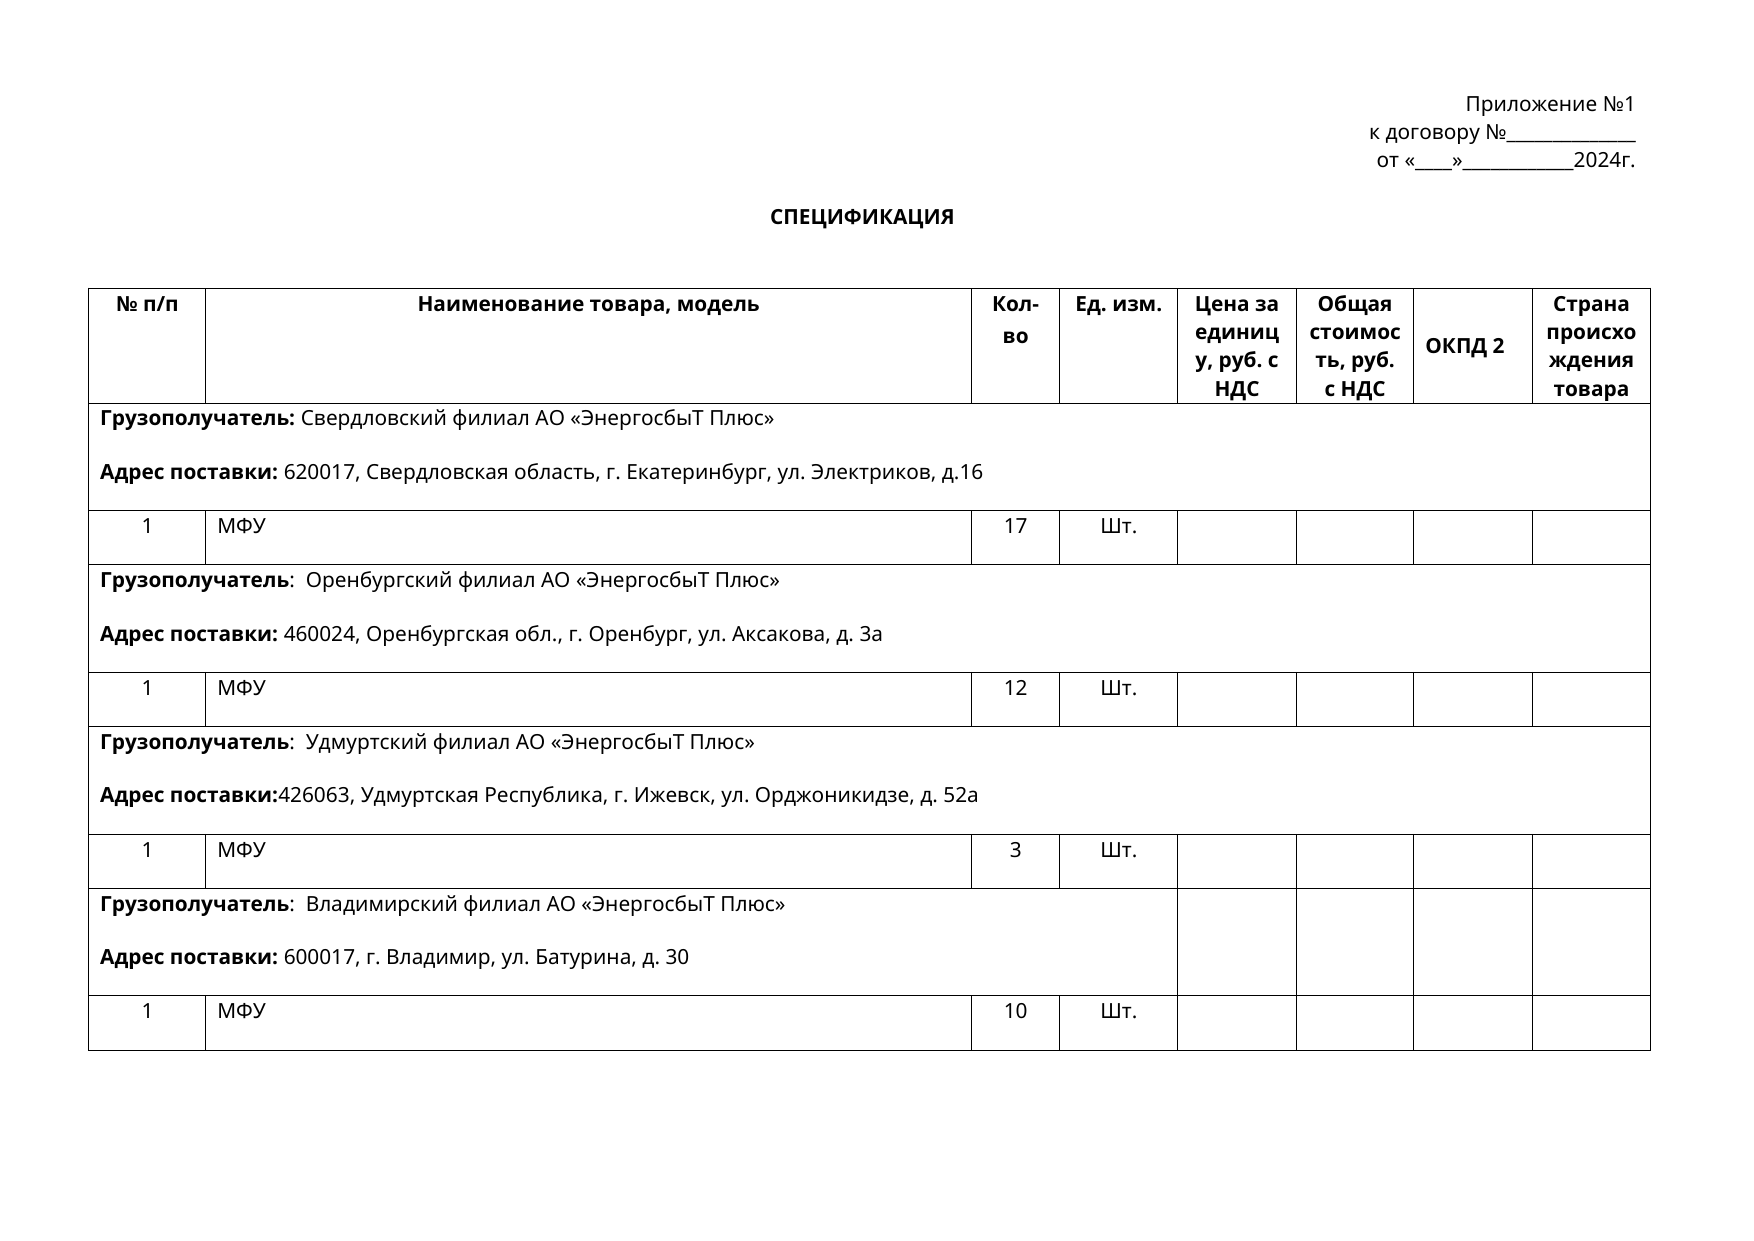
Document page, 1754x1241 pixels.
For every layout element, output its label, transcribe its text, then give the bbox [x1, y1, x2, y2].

table_header Наименование товара, модель [206, 289, 971, 402]
table_cell МФУ [206, 511, 971, 564]
table_header Страна происхождения товара [1533, 289, 1650, 402]
table_cell [1178, 673, 1296, 726]
table_cell [1414, 996, 1532, 1049]
table_cell [1297, 889, 1413, 995]
table_cell [1533, 996, 1650, 1049]
table_cell 1 [89, 673, 205, 726]
table_cell [1533, 835, 1650, 888]
table_cell 17 [972, 511, 1059, 564]
table_header ОКПД 2 [1414, 289, 1532, 402]
table_cell Грузополучатель: Удмуртский филиал АО «ЭнергосбыТ Плюс» Адрес поставки:426063, Удмуртская Республика, г. Ижевск, ул. Орджоникидзе, д. 52а [89, 727, 1650, 834]
table_cell 1 [89, 996, 205, 1049]
table_cell Грузополучатель: Свердловский филиал АО «ЭнергосбыТ Плюс» Адрес поставки: 620017, Свердловская область, г. Екатеринбург, ул. Электриков, д.16 [89, 404, 1650, 510]
table_cell [1533, 511, 1650, 564]
table_cell [1178, 835, 1296, 888]
table_cell 12 [972, 673, 1059, 726]
table_cell [1178, 889, 1296, 995]
table_cell 10 [972, 996, 1059, 1049]
table_cell Шт. [1060, 835, 1177, 888]
text к договору №______________ [89, 117, 1636, 146]
table_cell [1297, 673, 1413, 726]
table_cell [1533, 673, 1650, 726]
table_cell 3 [972, 835, 1059, 888]
table_cell [1178, 511, 1296, 564]
table_cell [1533, 889, 1650, 995]
table_cell [1297, 511, 1413, 564]
table_header Общая стоимость, руб. с НДС [1297, 289, 1413, 402]
table_cell [1297, 835, 1413, 888]
table_header Цена за единицу, руб. с НДС [1178, 289, 1296, 402]
table_cell Шт. [1060, 511, 1177, 564]
table_cell Грузополучатель: Оренбургский филиал АО «ЭнергосбыТ Плюс» Адрес поставки: 460024, Оренбургская обл., г. Оренбург, ул. Аксакова, д. 3а [89, 565, 1650, 672]
table_cell МФУ [206, 996, 971, 1049]
table_cell [1414, 673, 1532, 726]
table_header Кол-во [972, 289, 1059, 402]
table_cell [1414, 889, 1532, 995]
table_header Ед. изм. [1060, 289, 1177, 402]
table_cell [1414, 511, 1532, 564]
table_cell Шт. [1060, 673, 1177, 726]
table_cell МФУ [206, 835, 971, 888]
table_header № п/п [89, 289, 205, 402]
table_cell МФУ [206, 673, 971, 726]
text СПЕЦИФИКАЦИЯ [89, 202, 1636, 231]
table_cell [1297, 996, 1413, 1049]
table_cell 1 [89, 511, 205, 564]
table_cell Шт. [1060, 996, 1177, 1049]
table_cell [1178, 996, 1296, 1049]
text от «____»____________2024г. [89, 146, 1636, 174]
table_cell [1414, 835, 1532, 888]
text Приложение №1 [89, 89, 1636, 117]
table_cell Грузополучатель: Владимирский филиал АО «ЭнергосбыТ Плюс» Адрес поставки: 600017, г. Владимир, ул. Батурина, д. 30 [89, 889, 1177, 995]
table_cell 1 [89, 835, 205, 888]
